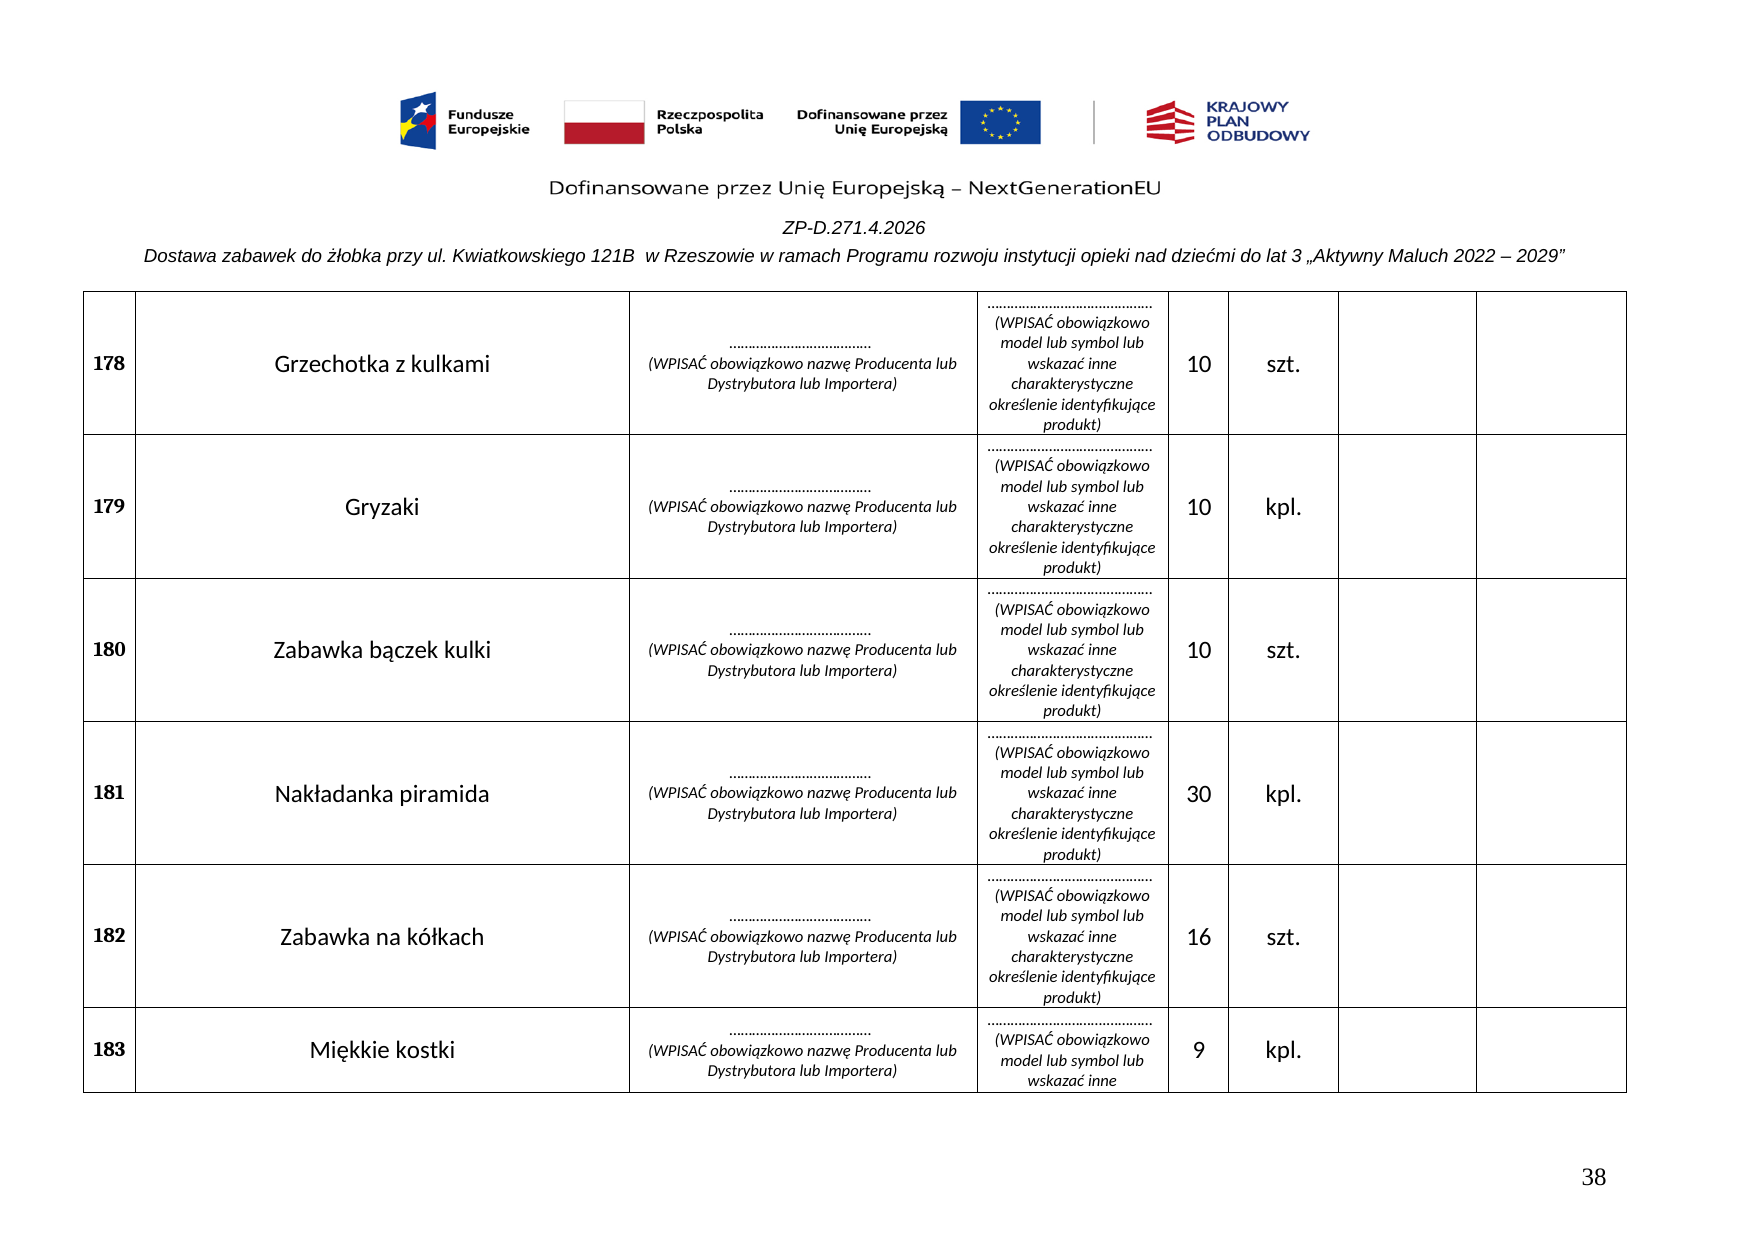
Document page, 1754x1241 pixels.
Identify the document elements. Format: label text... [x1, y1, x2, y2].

table_cell Nakładanka piramida [136, 722, 629, 864]
table_cell 10 [1169, 435, 1228, 578]
table_cell ………………………….………… (WPISAĆ obowiązkowo model lub symbol lub wskazać inne charakterystyczne określenie identyfikujące produkt) [978, 865, 1168, 1007]
table_cell Zabawka bączek kulki [136, 579, 629, 721]
table_cell kpl. [1229, 1008, 1338, 1092]
table_cell 10 [1169, 579, 1228, 721]
table_cell [1339, 435, 1476, 578]
table_cell …………………….………… (WPISAĆ obowiązkowo nazwę Producenta lub Dystrybutora lub Importera) [630, 722, 977, 864]
table_cell [1339, 722, 1476, 864]
table_cell [1477, 865, 1626, 1007]
table_cell [1339, 292, 1476, 434]
table_cell …………………….………… (WPISAĆ obowiązkowo nazwę Producenta lub Dystrybutora lub Importera) [630, 865, 977, 1007]
table_cell kpl. [1229, 435, 1338, 578]
table_cell 9 [1169, 1008, 1228, 1092]
table_cell szt. [1229, 292, 1338, 434]
table_cell [1477, 722, 1626, 864]
table_cell 183 [84, 1008, 135, 1092]
table_cell ………………………….………… (WPISAĆ obowiązkowo model lub symbol lub wskazać inne charakterystyczne określenie identyfikujące produkt) [978, 579, 1168, 721]
table_cell Zabawka na kółkach [136, 865, 629, 1007]
table_cell [1477, 292, 1626, 434]
table_cell szt. [1229, 865, 1338, 1007]
table_cell [1339, 1008, 1476, 1092]
table_cell 180 [84, 579, 135, 721]
table_cell [1477, 1008, 1626, 1092]
table_cell [1339, 865, 1476, 1007]
table_cell …………………….………… (WPISAĆ obowiązkowo nazwę Producenta lub Dystrybutora lub Importera) [630, 579, 977, 721]
table_cell 182 [84, 865, 135, 1007]
table_cell szt. [1229, 579, 1338, 721]
table_cell Grzechotka z kulkami [136, 292, 629, 434]
table_cell 181 [84, 722, 135, 864]
table_cell ………………………….………… (WPISAĆ obowiązkowo model lub symbol lub wskazać inne charakterystyczne określenie identyfikujące produkt) [978, 1008, 1168, 1092]
table_cell 30 [1169, 722, 1228, 864]
picture [382, 77, 1328, 213]
table_cell ………………………….………… (WPISAĆ obowiązkowo model lub symbol lub wskazać inne charakterystyczne określenie identyfikujące produkt) [978, 722, 1168, 864]
table_cell [1477, 435, 1626, 578]
table_cell [1477, 579, 1626, 721]
table_cell Gryzaki [136, 435, 629, 578]
table_cell Miękkie kostki [136, 1008, 629, 1092]
table_cell 178 [84, 292, 135, 434]
table_cell 16 [1169, 865, 1228, 1007]
table_cell …………………….………… (WPISAĆ obowiązkowo nazwę Producenta lub Dystrybutora lub Importera) [630, 1008, 977, 1092]
table_cell [1339, 579, 1476, 721]
table_cell …………………….………… (WPISAĆ obowiązkowo nazwę Producenta lub Dystrybutora lub Importera) [630, 292, 977, 434]
table_cell …………………….………… (WPISAĆ obowiązkowo nazwę Producenta lub Dystrybutora lub Importera) [630, 435, 977, 578]
table_cell 179 [84, 435, 135, 578]
table_cell ………………………….………… (WPISAĆ obowiązkowo model lub symbol lub wskazać inne charakterystyczne określenie identyfikujące produkt) [978, 292, 1168, 434]
table_cell 10 [1169, 292, 1228, 434]
table_cell ………………………….………… (WPISAĆ obowiązkowo model lub symbol lub wskazać inne charakterystyczne określenie identyfikujące produkt) [978, 435, 1168, 578]
table_cell kpl. [1229, 722, 1338, 864]
